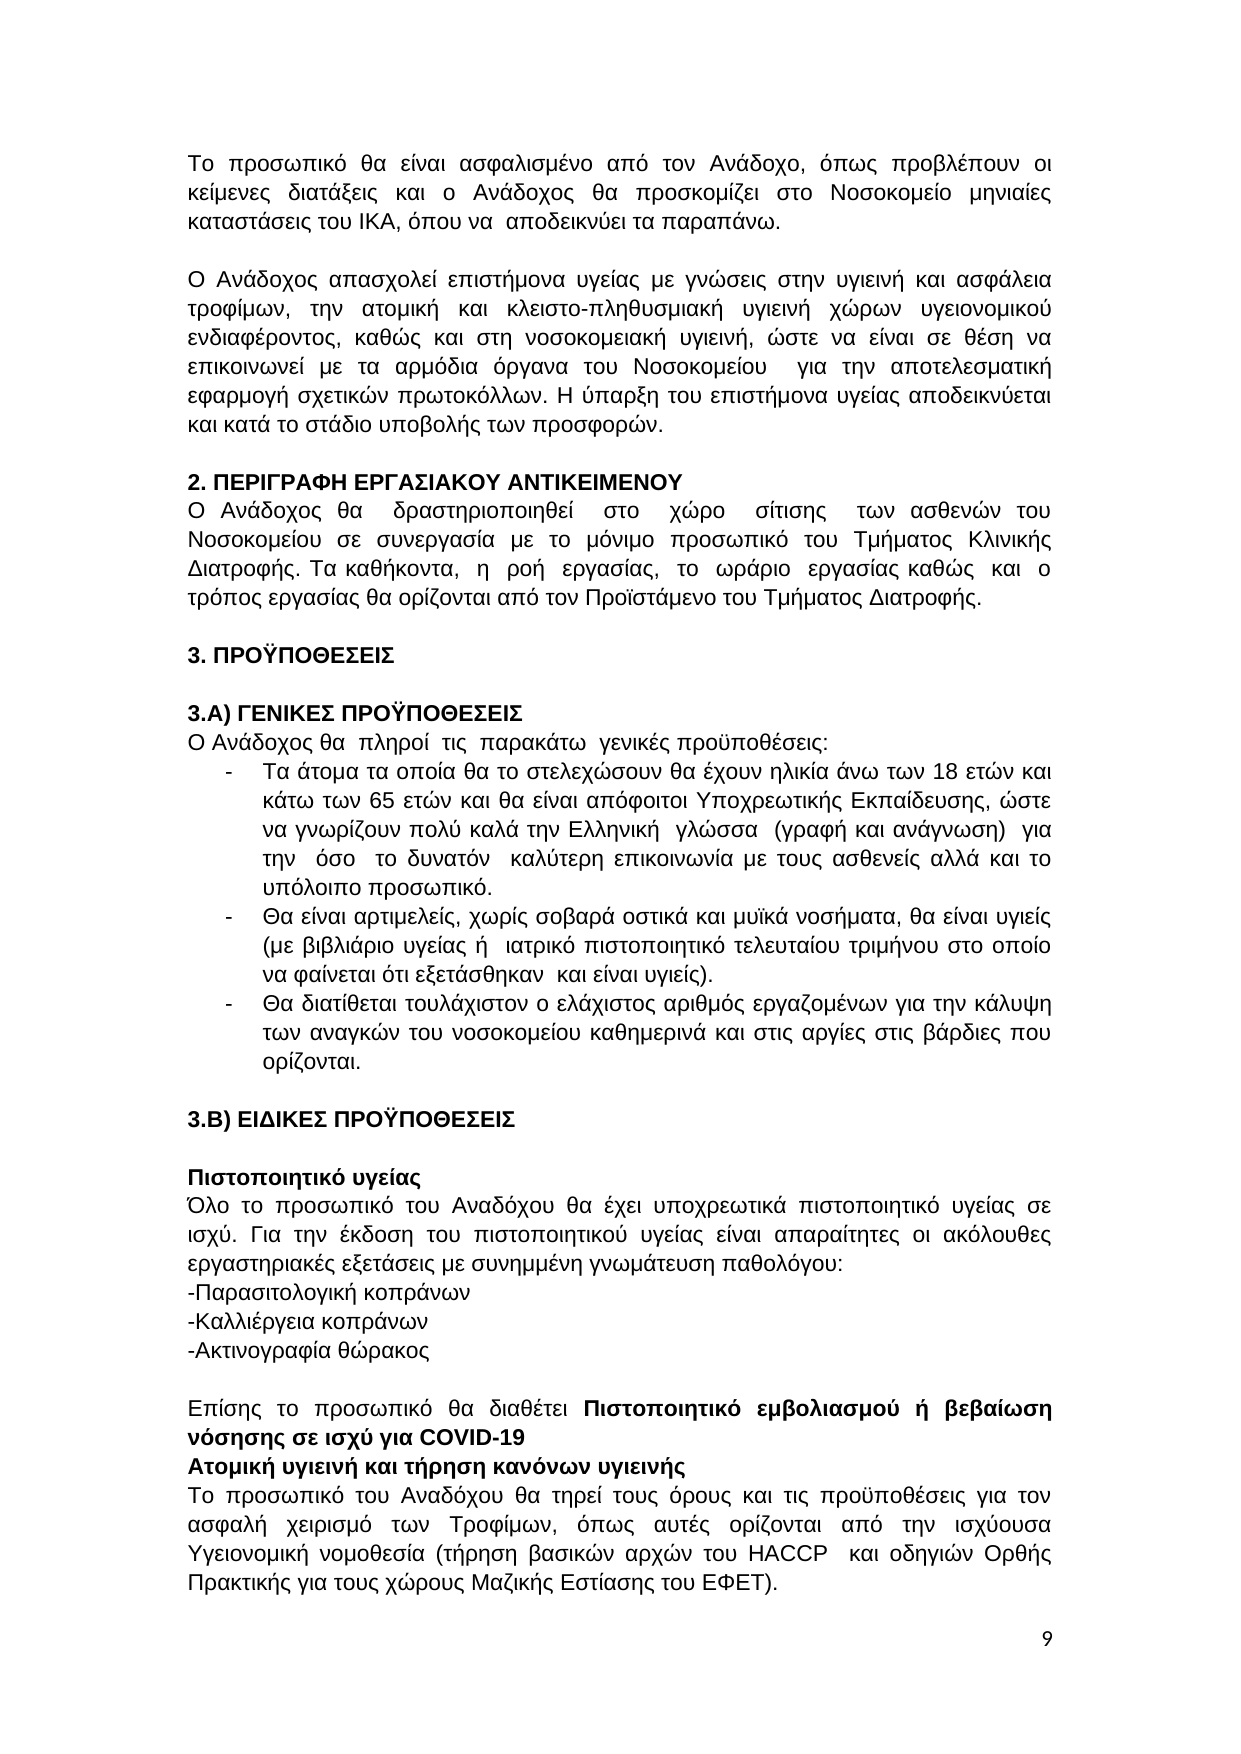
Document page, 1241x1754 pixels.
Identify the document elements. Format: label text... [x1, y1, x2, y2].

text -Παρασιτολογική κοπράνων [187, 1279, 1053, 1306]
text Ο Ανάδοχος απασχολεί επιστήμονα υγείας με γνώσεις στην υγιεινή και ασφάλεια τροφίμων, την ατομική και κλειστο-πληθυσμιακή υγιεινή χώρων υγειονομικού ενδιαφέροντος, καθώς και στη νοσοκομειακή υγιεινή, ώστε να είναι σε θέση να επικοινωνεί με τα αρμόδια όργανα του Νοσοκομείου για την αποτελεσματική εφαρμογή σχετικών πρωτοκόλλων. Η ύπαρξη του επιστήμονα υγείας αποδεικνύεται και κατά το στάδιο υποβολής των προσφορών. [187, 266, 1053, 437]
text 3.A) ΓΕΝΙΚΕΣ ΠΡΟΫΠΟΘΕΣΕΙΣ [187, 700, 1053, 727]
text Όλο το προσωπικό του Αναδόχου θα έχει υποχρεωτικά πιστοποιητικό υγείας σε ισχύ. Για την έκδοση του πιστοποιητικού υγείας είναι απαραίτητες οι ακόλουθες εργαστηριακές εξετάσεις με συνημμένη γνωμάτευση παθολόγου: [187, 1192, 1053, 1277]
text Επίσης το προσωπικό θα διαθέτει Πιστοποιητικό εμβολιασμού ή βεβαίωση νόσησης σε ισχύ για COVID-19 [187, 1395, 1053, 1451]
list Θα είναι αρτιμελείς, χωρίς σοβαρά οστικά και μυϊκά νοσήματα, θα είναι υγιείς (με βιβλιάριο υγείας ή ιατρικό πιστοποιητικό τελευταίου τριμήνου στο οποίο να φαίνεται ότι εξετάσθηκαν και είναι υγιείς). [225, 903, 1053, 987]
text Ο Ανάδοχος θα δραστηριοποιηθεί στο χώρο σίτισης των ασθενών του Νοσοκομείου σε συνεργασία με το μόνιμο προσωπικό του Τμήματος Κλινικής Διατροφής. Τα καθήκοντα, η ροή εργασίας, το ωράριο εργασίας καθώς και ο τρόπος εργασίας θα ορίζονται από τον Προϊστάμενο του Τμήματος Διατροφής. [187, 497, 1053, 611]
text Ατομική υγιεινή και τήρηση κανόνων υγιεινής [187, 1453, 1053, 1479]
text Πιστοποιητικό υγείας [187, 1163, 1053, 1190]
list Θα διατίθεται τουλάχιστον ο ελάχιστος αριθμός εργαζομένων για την κάλυψη των αναγκών του νοσοκομείου καθημερινά και στις αργίες στις βάρδιες που ορίζονται. [225, 990, 1053, 1074]
text Το προσωπικό θα είναι ασφαλισμένο από τον Ανάδοχο, όπως προβλέπουν οι κείμενες διατάξεις και ο Ανάδοχος θα προσκομίζει στο Νοσοκομείο μηνιαίες καταστάσεις του ΙΚΑ, όπου να αποδεικνύει τα παραπάνω. [187, 150, 1053, 234]
text -Ακτινογραφία θώρακος [187, 1337, 1053, 1364]
text 3.B) ΕΙΔΙΚΕΣ ΠΡΟΫΠΟΘΕΣΕΙΣ [187, 1106, 1053, 1132]
text -Καλλιέργεια κοπράνων [187, 1308, 1053, 1335]
text Το προσωπικό του Αναδόχου θα τηρεί τους όρους και τις προϋποθέσεις για τον ασφαλή χειρισμό των Τροφίμων, όπως αυτές ορίζονται από την ισχύουσα Υγειονομική νομοθεσία (τήρηση βασικών αρχών του HACCP και οδηγιών Ορθής Πρακτικής για τους χώρους Μαζικής Εστίασης του ΕΦΕΤ). [187, 1482, 1053, 1595]
text Ο Ανάδοχος θα πληροί τις παρακάτω γενικές προϋποθέσεις: [187, 729, 1053, 756]
text 3. ΠΡΟΫΠΟΘΕΣΕΙΣ [187, 642, 1053, 669]
text 2. ΠΕΡΙΓΡΑΦΗ ΕΡΓΑΣΙΑΚΟΥ ΑΝΤΙΚΕΙΜΕΝΟΥ [187, 468, 1053, 495]
list Τα άτομα τα οποία θα το στελεχώσουν θα έχουν ηλικία άνω των 18 ετών και κάτω των 65 ετών και θα είναι απόφοιτοι Υποχρεωτικής Εκπαίδευσης, ώστε να γνωρίζουν πολύ καλά την Ελληνική γλώσσα (γραφή και ανάγνωση) για την όσο το δυνατόν καλύτερη επικοινωνία με τους ασθενείς αλλά και το υπόλοιπο προσωπικό. [225, 758, 1053, 900]
